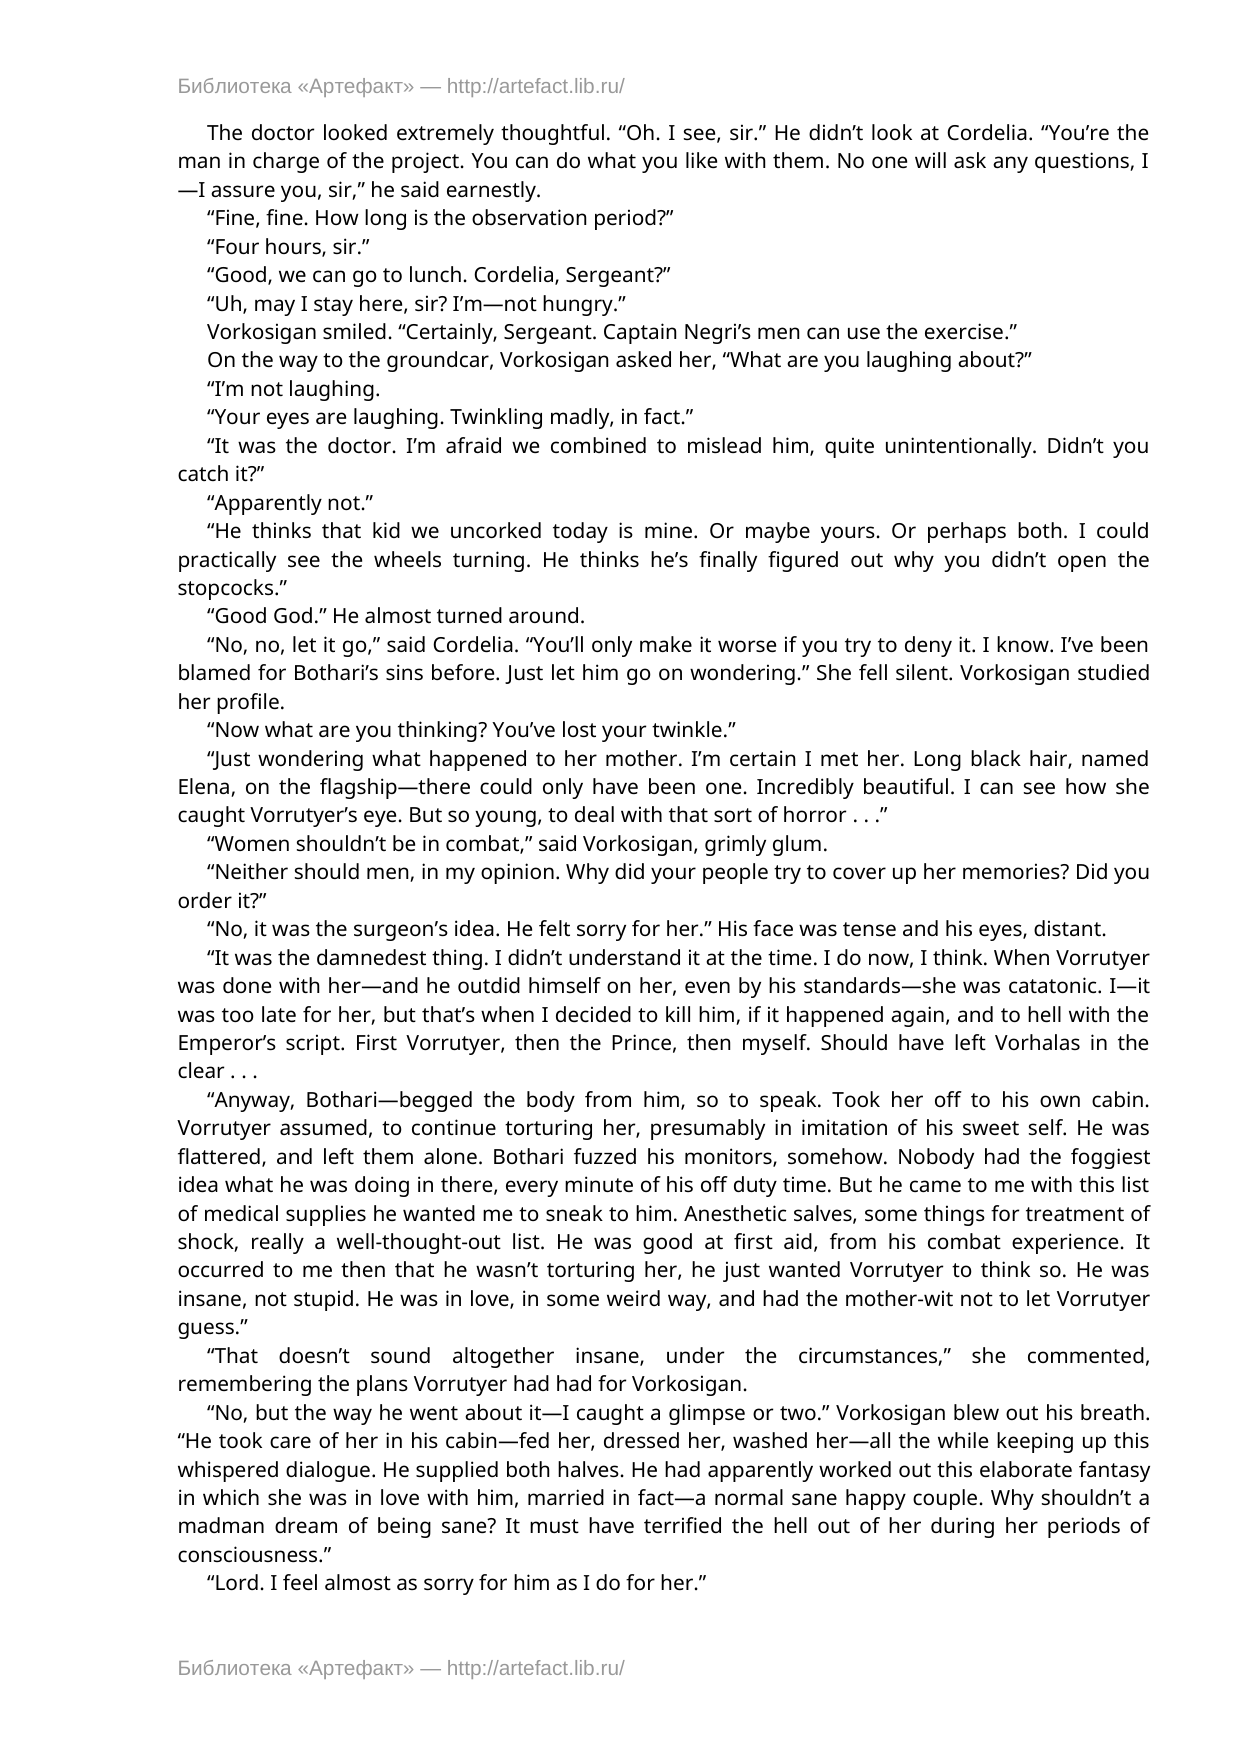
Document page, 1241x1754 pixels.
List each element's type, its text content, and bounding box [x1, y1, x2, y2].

text “Four hours, sir.” [177, 232, 1152, 260]
text “Neither should men, in my opinion. Why did your people try to cover up her memories? Did you order it?” [177, 857, 1152, 914]
text “Your eyes are laughing. Twinkling madly, in fact.” [177, 402, 1152, 431]
text “He thinks that kid we uncorked today is mine. Or maybe yours. Or perhaps both. I could practically see the wheels turning. He thinks he’s finally figured out why you didn’t open the stopcocks.” [177, 516, 1152, 602]
text The doctor looked extremely thoughtful. “Oh. I see, sir.” He didn’t look at Cordelia. “You’re the man in charge of the project. You can do what you like with them. No one will ask any questions, I—I assure you, sir,” he said earnestly. [177, 118, 1152, 203]
text On the way to the groundcar, Vorkosigan asked her, “What are you laughing about?” [177, 346, 1152, 374]
text “No, no, let it go,” said Cordelia. “You’ll only make it worse if you try to deny it. I know. I’ve been blamed for Bothari’s sins before. Just let him go on wondering.” She fell silent. Vorkosigan studied her profile. [177, 630, 1152, 715]
text “Good God.” He almost turned around. [177, 602, 1152, 630]
text “Uh, may I stay here, sir? I’m—not hungry.” [177, 289, 1152, 317]
text “It was the doctor. I’m afraid we combined to mislead him, quite unintentionally. Didn’t you catch it?” [177, 431, 1152, 488]
text “Lord. I feel almost as sorry for him as I do for her.” [177, 1568, 1152, 1597]
text “Now what are you thinking? You’ve lost your twinkle.” [177, 715, 1152, 744]
text Vorkosigan smiled. “Certainly, Sergeant. Captain Negri’s men can use the exercise.” [177, 317, 1152, 346]
text “Good, we can go to lunch. Cordelia, Sergeant?” [177, 260, 1152, 289]
text “No, it was the surgeon’s idea. He felt sorry for her.” His face was tense and his eyes, distant. [177, 914, 1152, 943]
text “Fine, fine. How long is the observation period?” [177, 203, 1152, 232]
text “No, but the way he went about it—I caught a glimpse or two.” Vorkosigan blew out his breath. “He took care of her in his cabin—fed her, dressed her, washed her—all the while keeping up this whispered dialogue. He supplied both halves. He had apparently worked out this elaborate fantasy in which she was in love with him, married in fact—a normal sane happy couple. Why shouldn’t a madman dream of being sane? It must have terrified the hell out of her during her periods of consciousness.” [177, 1398, 1152, 1568]
text “Just wondering what happened to her mother. I’m certain I met her. Long black hair, named Elena, on the flagship—there could only have been one. Incredibly beautiful. I can see how she caught Vorrutyer’s eye. But so young, to deal with that sort of horror . . .” [177, 744, 1152, 829]
text “That doesn’t sound altogether insane, under the circumstances,” she commented, remembering the plans Vorrutyer had had for Vorkosigan. [177, 1341, 1152, 1398]
text “Anyway, Bothari—begged the body from him, so to speak. Took her off to his own cabin. Vorrutyer assumed, to continue torturing her, presumably in imitation of his sweet self. He was flattered, and left them alone. Bothari fuzzed his monitors, somehow. Nobody had the foggiest idea what he was doing in there, every minute of his off duty time. But he came to me with this list of medical supplies he wanted me to sneak to him. Anesthetic salves, some things for treatment of shock, really a well-thought-out list. He was good at first aid, from his combat experience. It occurred to me then that he wasn’t torturing her, he just wanted Vorrutyer to think so. He was insane, not stupid. He was in love, in some weird way, and had the mother-wit not to let Vorrutyer guess.” [177, 1085, 1152, 1341]
text “Women shouldn’t be in combat,” said Vorkosigan, grimly glum. [177, 829, 1152, 857]
text “Apparently not.” [177, 488, 1152, 516]
text “It was the damnedest thing. I didn’t understand it at the time. I do now, I think. When Vorrutyer was done with her—and he outdid himself on her, even by his standards—she was catatonic. I—it was too late for her, but that’s when I decided to kill him, if it happened again, and to hell with the Emperor’s script. First Vorrutyer, then the Prince, then myself. Should have left Vorhalas in the clear . . . [177, 943, 1152, 1085]
text “I’m not laughing. [177, 374, 1152, 402]
